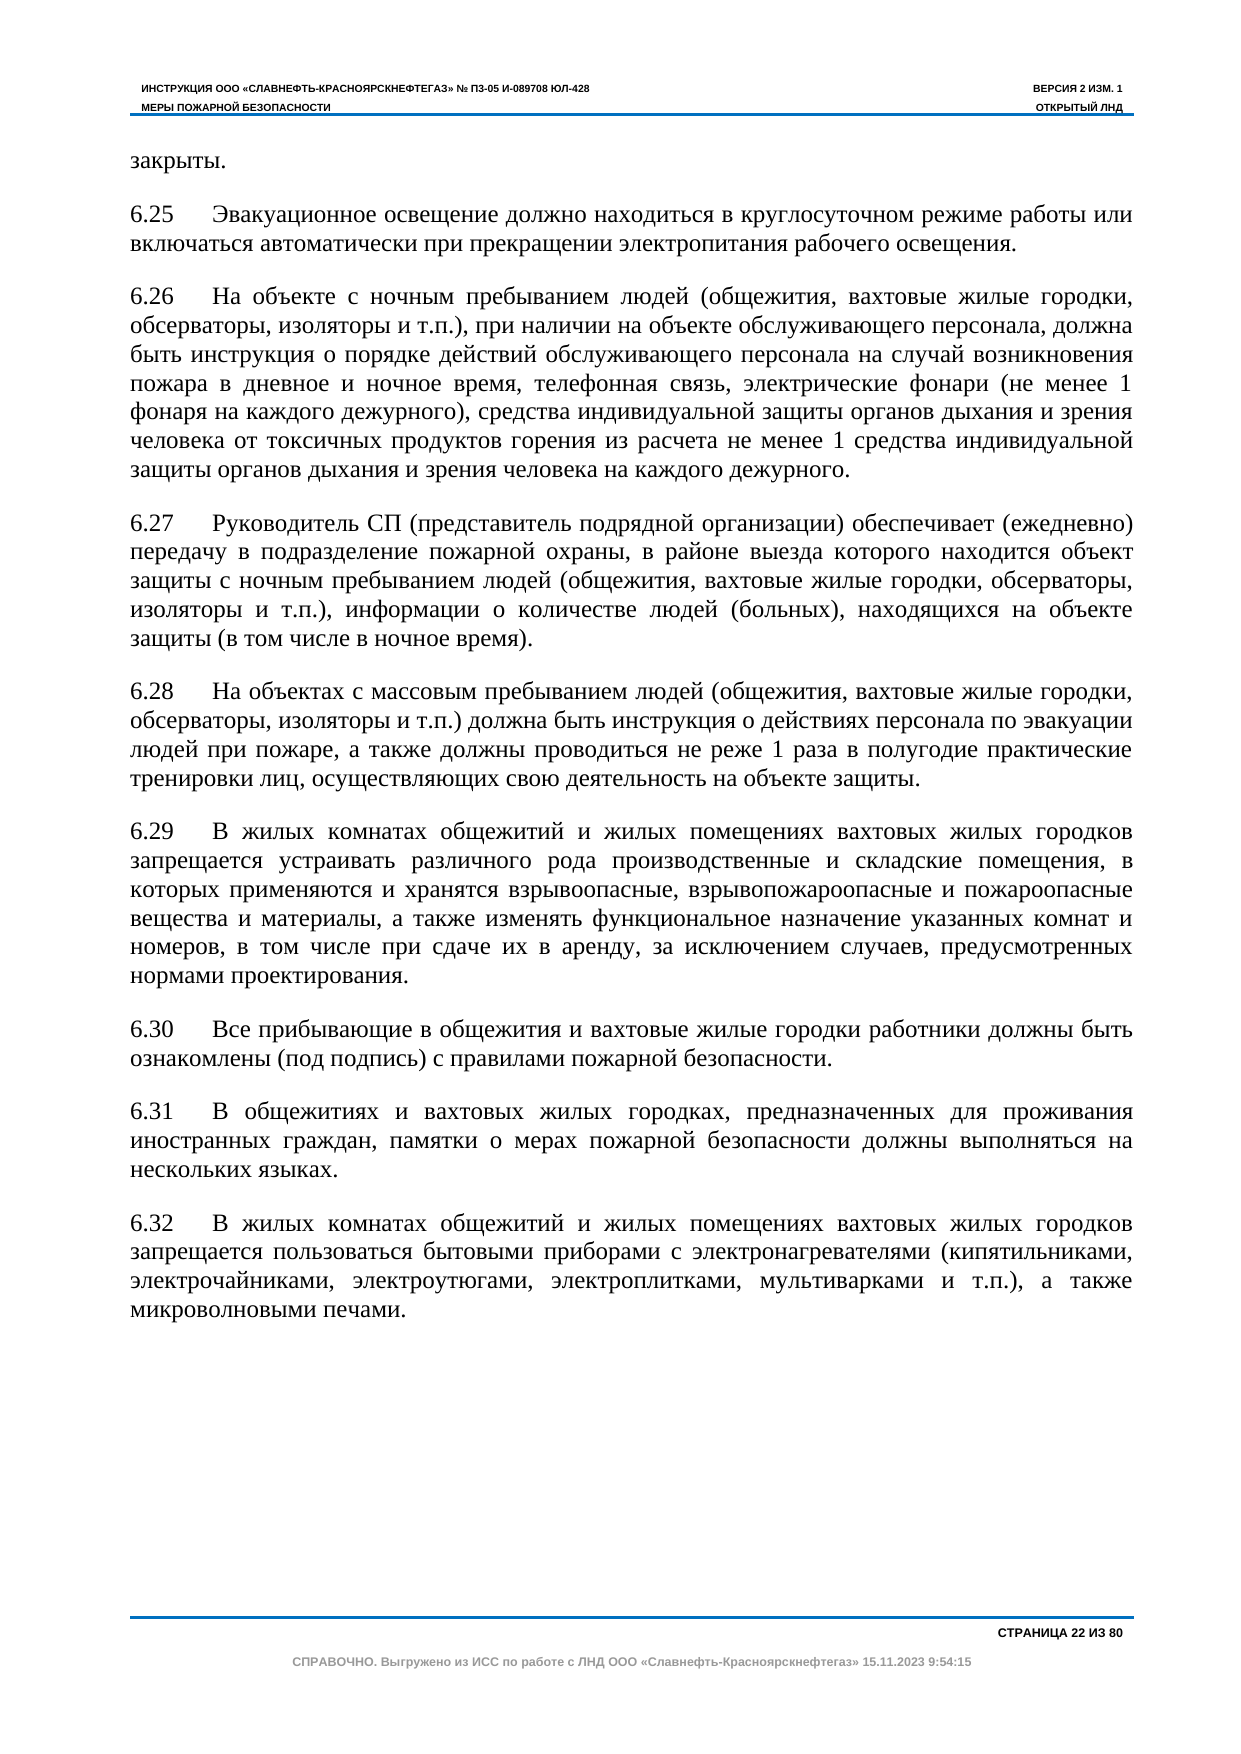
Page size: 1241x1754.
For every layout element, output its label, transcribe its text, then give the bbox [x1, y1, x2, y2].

list Все прибывающие в общежития и вахтовые жилые городки работники должны быть ознакомлены (под подпись) с правилами пожарной безопасности. [130, 1014, 1134, 1071]
list На объекте с ночным пребыванием людей (общежития, вахтовые жилые городки, обсерваторы, изоляторы и т.п.), при наличии на объекте обслуживающего персонала, должна быть инструкция о порядке действий обслуживающего персонала на случай возникновения пожара в дневное и ночное время, телефонная связь, электрические фонари (не менее 1 фонаря на каждого дежурного), средства индивидуальной защиты органов дыхания и зрения человека от токсичных продуктов горения из расчета не менее 1 средства индивидуальной защиты органов дыхания и зрения человека на каждого дежурного. [130, 281, 1134, 483]
list На объектах с массовым пребыванием людей (общежития, вахтовые жилые городки, обсерваторы, изоляторы и т.п.) должна быть инструкция о действиях персонала по эвакуации людей при пожаре, а также должны проводиться не реже 1 раза в полугодие практические тренировки лиц, осуществляющих свою деятельность на объекте защиты. [130, 676, 1134, 791]
list Эвакуационное освещение должно находиться в круглосуточном режиме работы или включаться автоматически при прекращении электропитания рабочего освещения. [130, 199, 1134, 256]
list Руководитель СП (представитель подрядной организации) обеспечивает (ежедневно) передачу в подразделение пожарной охраны, в районе выезда которого находится объект защиты с ночным пребыванием людей (общежития, вахтовые жилые городки, обсерваторы, изоляторы и т.п.), информации о количестве людей (больных), находящихся на объекте защиты (в том числе в ночное время). [130, 508, 1134, 651]
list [130, 145, 1134, 174]
list В общежитиях и вахтовых жилых городках, предназначенных для проживания иностранных граждан, памятки о мерах пожарной безопасности должны выполняться на нескольких языках. [130, 1096, 1134, 1183]
list В жилых комнатах общежитий и жилых помещениях вахтовых жилых городков запрещается пользоваться бытовыми приборами с электронагревателями (кипятильниками, электрочайниками, электроутюгами, электроплитками, мультиварками и т.п.), а также микроволновыми печами. [130, 1208, 1134, 1323]
list В жилых комнатах общежитий и жилых помещениях вахтовых жилых городков запрещается устраивать различного рода производственные и складские помещения, в которых применяются и хранятся взрывоопасные, взрывопожароопасные и пожароопасные вещества и материалы, а также изменять функциональное назначение указанных комнат и номеров, в том числе при сдаче их в аренду, за исключением случаев, предусмотренных нормами проектирования. [130, 816, 1134, 989]
